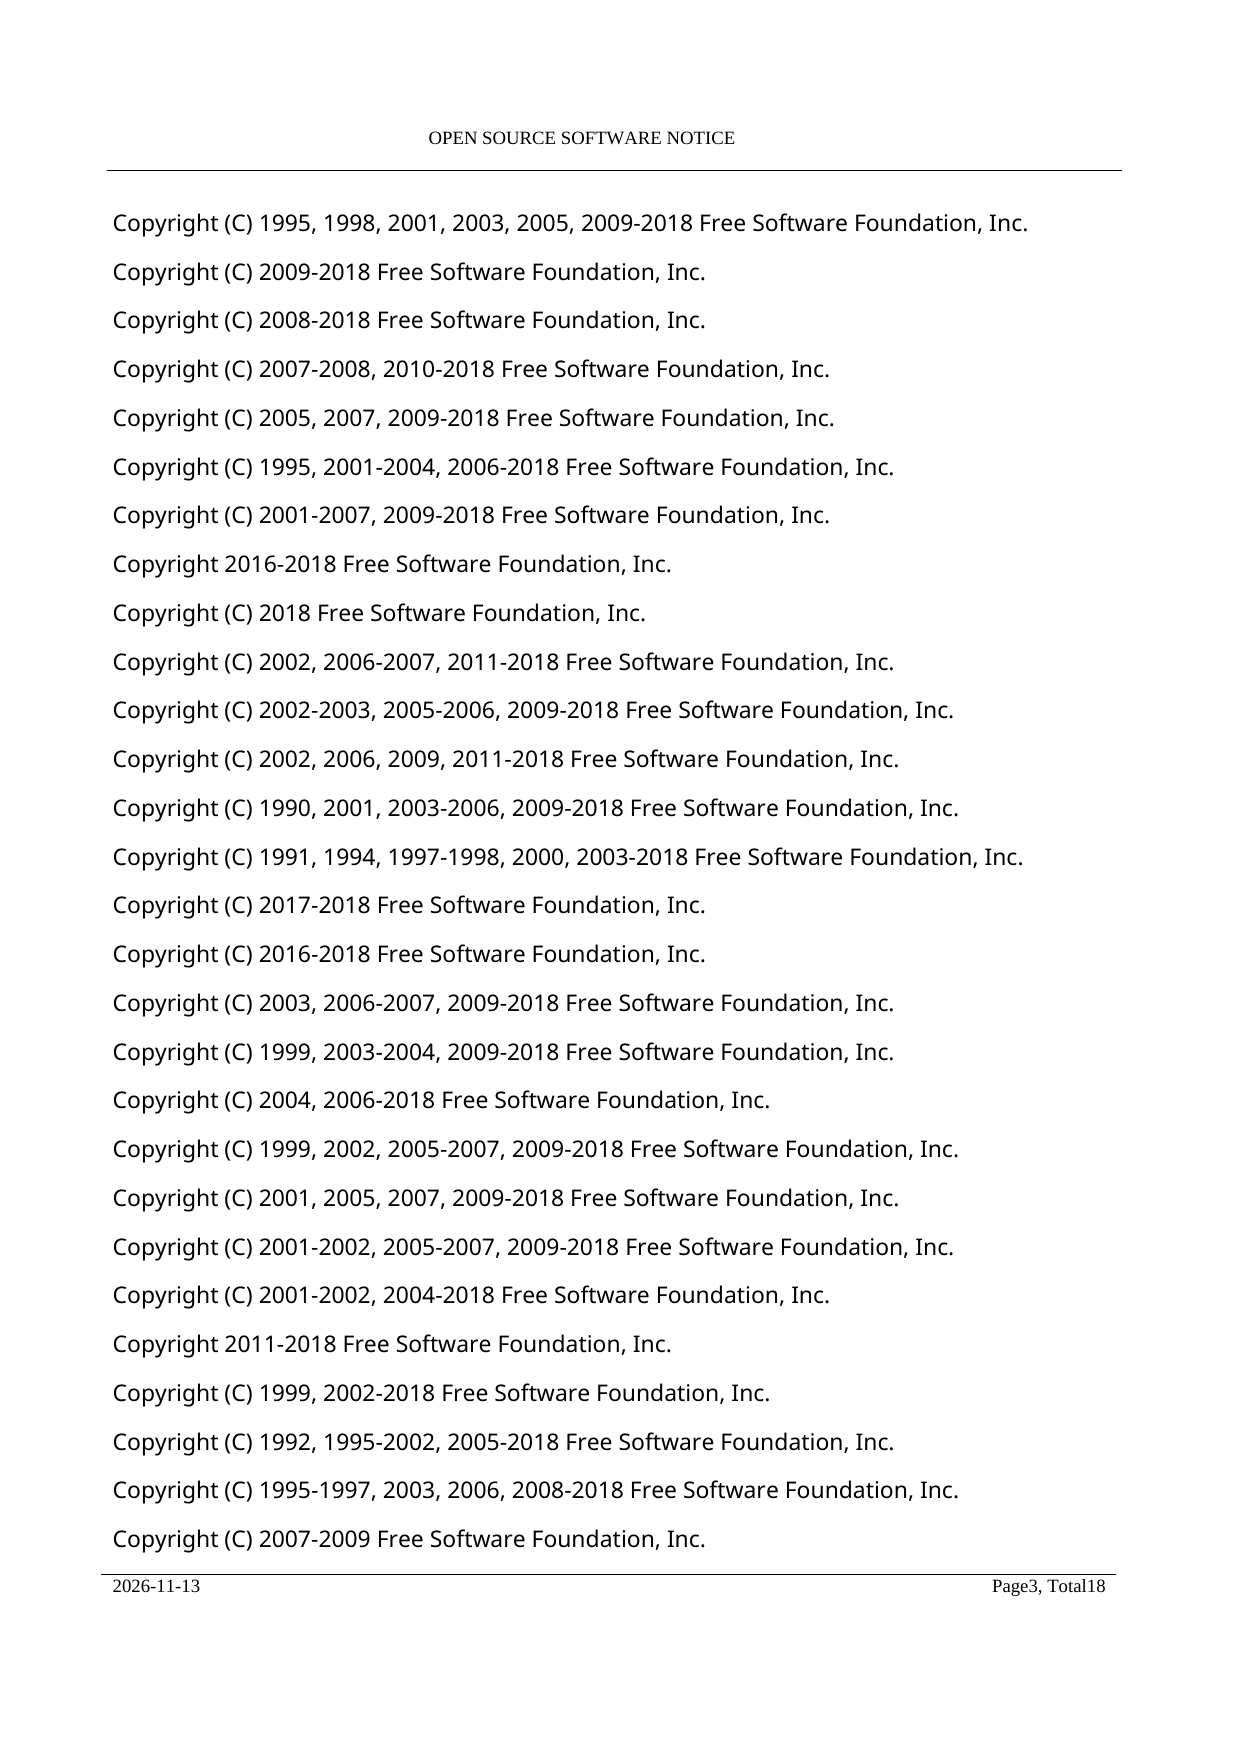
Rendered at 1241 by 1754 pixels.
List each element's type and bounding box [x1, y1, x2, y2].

text [112, 206, 1128, 1555]
